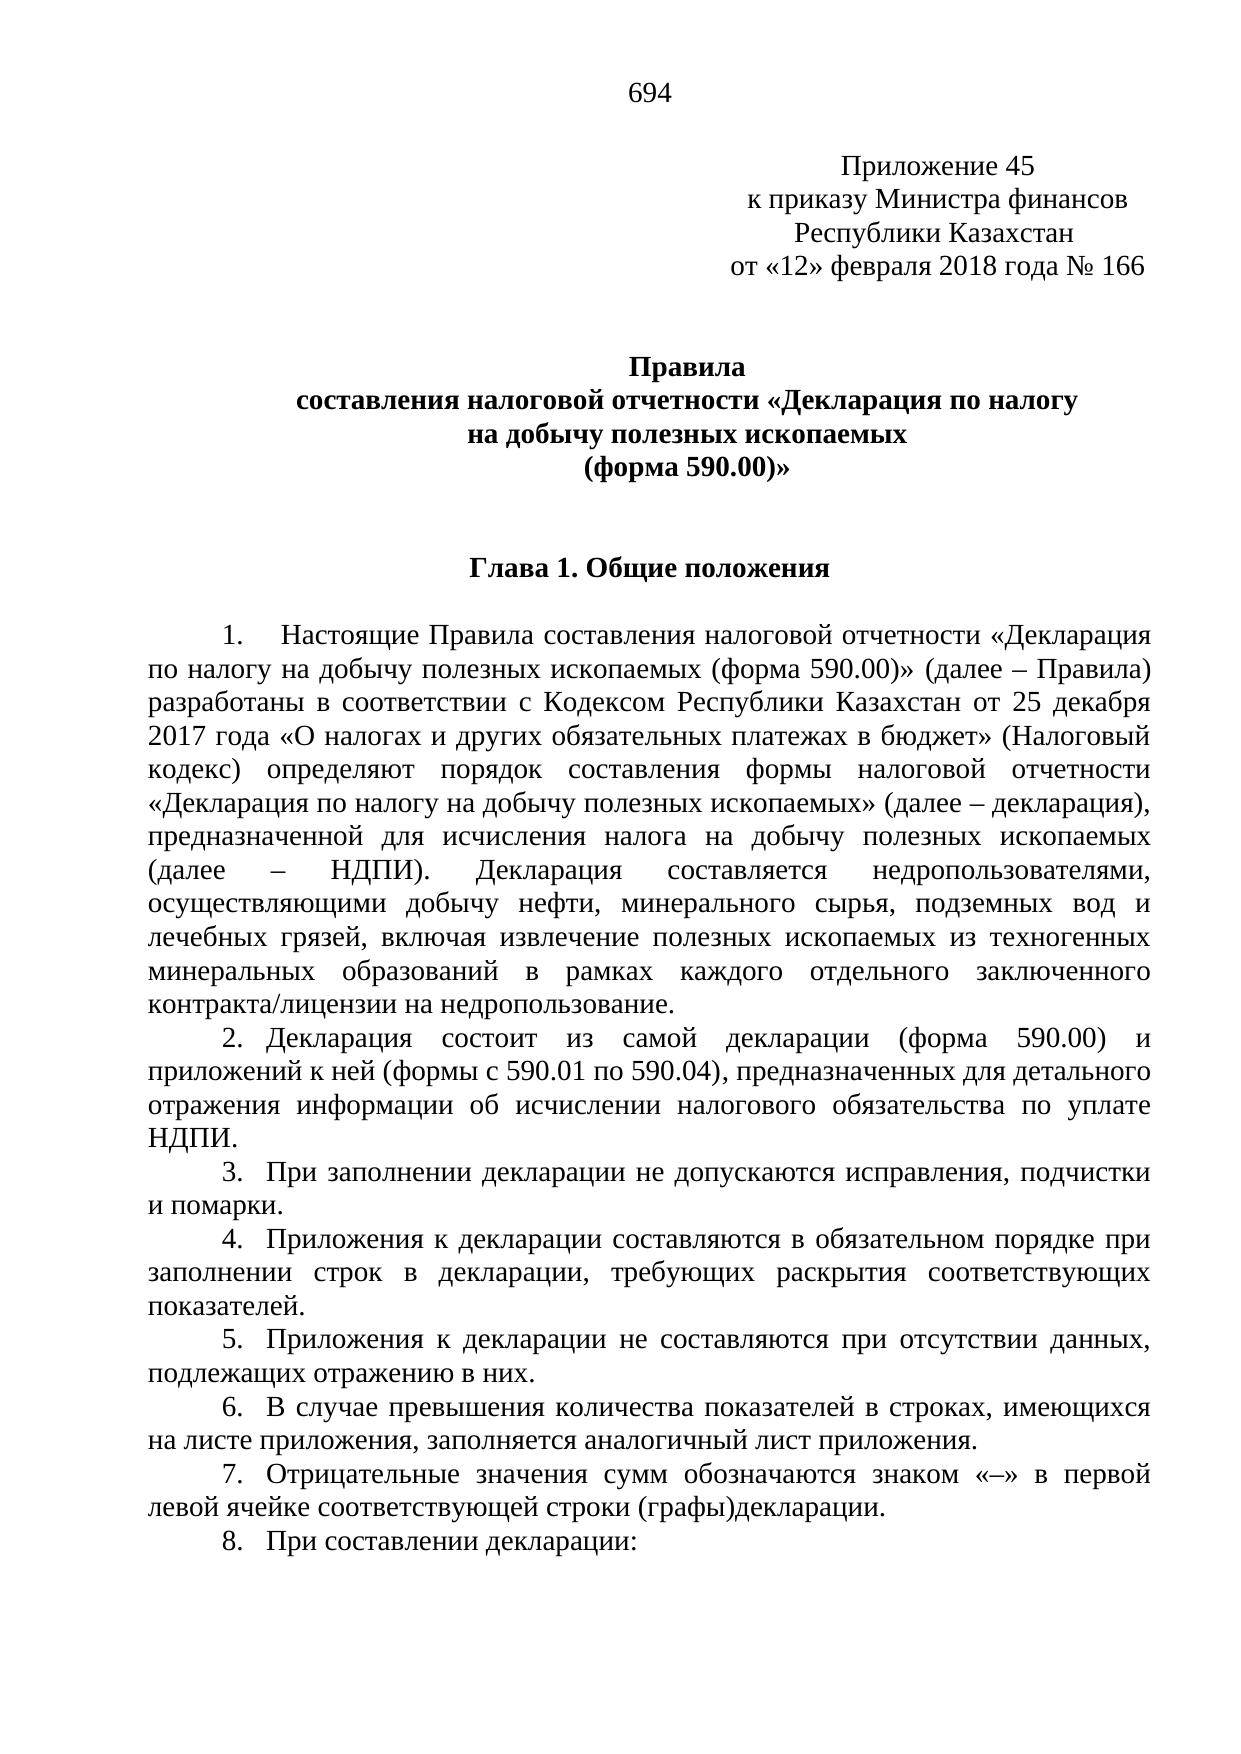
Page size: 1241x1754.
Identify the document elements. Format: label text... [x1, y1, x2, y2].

list При составлении декларации: [148, 1523, 1152, 1556]
list Настоящие Правила составления налоговой отчетности «Декларация по налогу на добычу полезных ископаемых (форма 590.00)» (далее – Правила) разработаны в соответствии с Кодексом Республики Казахстан от 25 декабря 2017 года «О налогах и других обязательных платежах в бюджет» (Налоговый кодекс) определяют порядок составления формы налоговой отчетности «Декларация по налогу на добычу полезных ископаемых» (далее – декларация), предназначенной для исчисления налога на добычу полезных ископаемых (далее – НДПИ). Декларация составляется недропользователями, осуществляющими добычу нефти, минерального сырья, подземных вод и лечебных грязей, включая извлечение полезных ископаемых из техногенных минеральных образований в рамках каждого отдельного заключенного контракта/лицензии на недропользование. [148, 617, 1152, 1020]
list В случае превышения количества показателей в строках, имеющихся на листе приложения, заполняется аналогичный лист приложения. [148, 1389, 1152, 1456]
text составления налоговой отчетности «Декларация по налогу [148, 382, 1152, 416]
text на добычу полезных ископаемых [148, 416, 1152, 449]
list Отрицательные значения сумм обозначаются знаком «–» в первой левой ячейке соответствующей строки (графы)декларации. [148, 1456, 1152, 1523]
list Приложения к декларации не составляются при отсутствии данных, подлежащих отражению в них. [148, 1322, 1152, 1389]
list Декларация состоит из самой декларации (форма 590.00) и приложений к ней (формы с 590.01 по 590.04), предназначенных для детального отражения информации об исчислении налогового обязательства по уплате НДПИ. [148, 1020, 1152, 1154]
list Приложения к декларации составляются в обязательном порядке при заполнении строк в декларации, требующих раскрытия соответствующих показателей. [148, 1221, 1152, 1322]
text Правила [148, 349, 1152, 382]
list При заполнении декларации не допускаются исправления, подчистки и помарки. [148, 1154, 1152, 1221]
title Глава 1. Общие положения [148, 550, 1152, 584]
text Приложение 45 к приказу Министра финансов Республики Казахстан от «12» февраля 2018 года № 166 [724, 148, 1152, 282]
text (форма 590.00)» [148, 449, 1152, 483]
